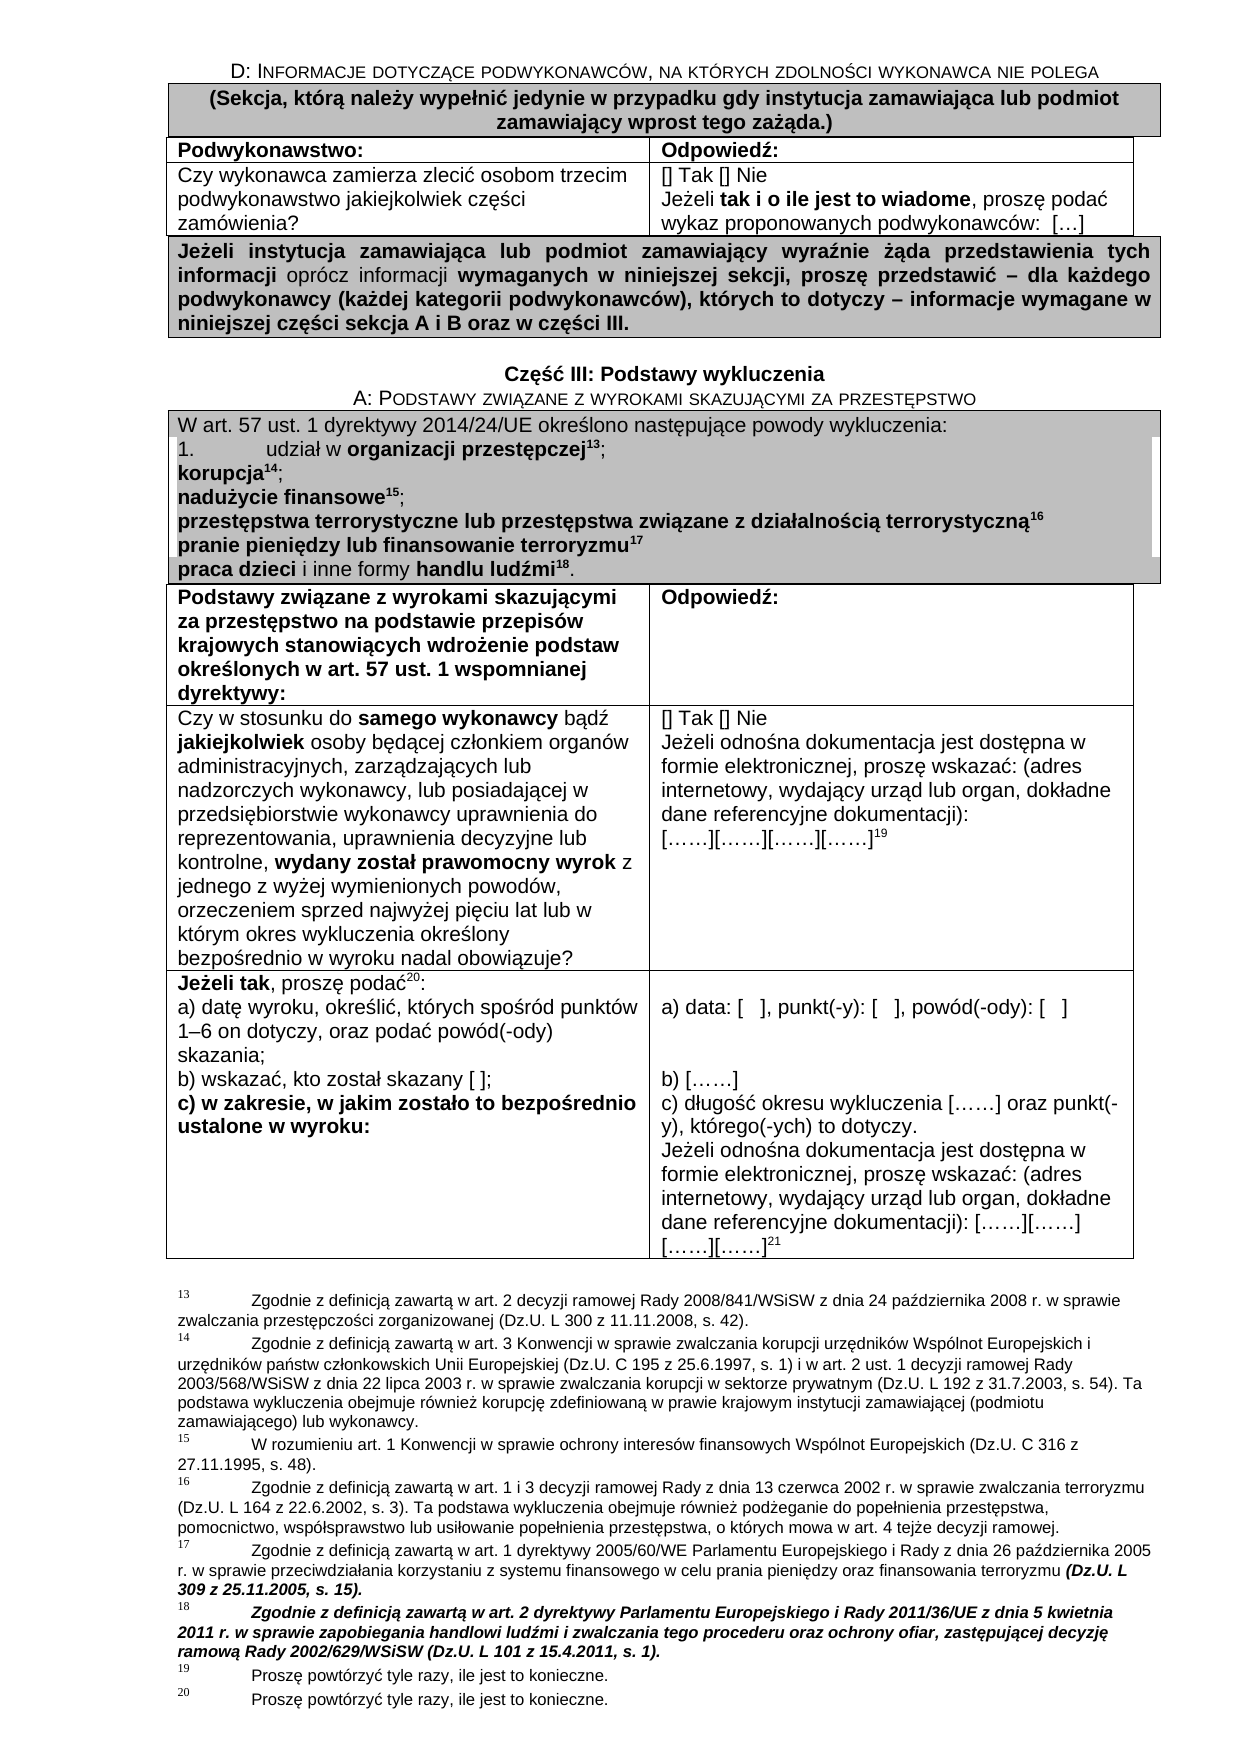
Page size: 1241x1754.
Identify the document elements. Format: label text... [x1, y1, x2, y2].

table_header Odpowiedź: [650, 585, 1133, 705]
text przestępstwa terrorystyczne lub przestępstwa związane z działalnością terrorystyczną [177, 509, 1152, 533]
table_cell Czy w stosunku do samego wykonawcy bądź jakiejkolwiek osoby będącej członkiem organów administracyjnych, zarządzających lub nadzorczych wykonawcy, lub posiadającej w przedsiębiorstwie wykonawcy uprawnienia do reprezentowania, uprawnienia decyzyjne lub kontrolne, wydany został prawomocny wyrok z jednego z wyżej wymienionych powodów, orzeczeniem sprzed najwyżej pięciu lat lub w którym okres wykluczenia określony bezpośrednio w wyroku nadal obowiązuje? [167, 706, 649, 969]
text A: Podstawy związane z wyrokami skazującymi za przestępstwo [177, 386, 1152, 410]
table_header Podwykonawstwo: [167, 138, 649, 162]
text Część III: Podstawy wykluczenia [177, 362, 1152, 386]
list udział w organizacji przestępczej; [177, 437, 1152, 461]
text W art. 57 ust. 1 dyrektywy 2014/24/UE określono następujące powody wykluczenia: [169, 411, 1160, 437]
text korupcja; [177, 461, 1152, 485]
text nadużycie finansowe; [177, 485, 1152, 509]
table_header Odpowiedź: [650, 138, 1133, 162]
table_cell Czy wykonawca zamierza zlecić osobom trzecim podwykonawstwo jakiejkolwiek części zamówienia? [167, 163, 649, 235]
table_cell [] Tak [] Nie Jeżeli tak i o ile jest to wiadome, proszę podać wykaz proponowanych podwykonawców: […] [650, 163, 1133, 235]
text pranie pieniędzy lub finansowanie terroryzmu [177, 533, 1152, 554]
text D: Informacje dotyczące podwykonawców, na których zdolności wykonawca nie polega [177, 59, 1152, 83]
text praca dzieci i inne formy handlu ludźmi. [169, 554, 1160, 583]
table_cell a) data: [ ], punkt(-y): [ ], powód(-ody): [ ] b) [……] c) długość okresu wykluczenia [……] oraz punkt(-y), którego(-ych) to dotyczy. Jeżeli odnośna dokumentacja jest dostępna w formie elektronicznej, proszę wskazać: (adres internetowy, wydający urząd lub organ, dokładne dane referencyjne dokumentacji): [……][……][……][……] [650, 971, 1133, 1258]
table_header Podstawy związane z wyrokami skazującymi za przestępstwo na podstawie przepisów krajowych stanowiących wdrożenie podstaw określonych w art. 57 ust. 1 wspomnianej dyrektywy: [167, 585, 649, 705]
table_cell Jeżeli tak, proszę podać: a) datę wyroku, określić, których spośród punktów 1–6 on dotyczy, oraz podać powód(-ody) skazania; b) wskazać, kto został skazany [ ]; c) w zakresie, w jakim zostało to bezpośrednio ustalone w wyroku: [167, 971, 649, 1258]
table_cell [] Tak [] Nie Jeżeli odnośna dokumentacja jest dostępna w formie elektronicznej, proszę wskazać: (adres internetowy, wydający urząd lub organ, dokładne dane referencyjne dokumentacji): [……][……][……][……] [650, 706, 1133, 969]
text Jeżeli instytucja zamawiająca lub podmiot zamawiający wyraźnie żąda przedstawienia tych informacji oprócz informacji wymaganych w niniejszej sekcji, proszę przedstawić – dla każdego podwykonawcy (każdej kategorii podwykonawców), których to dotyczy – informacje wymagane w niniejszej części sekcja A i B oraz w części III. [169, 237, 1160, 337]
text (Sekcja, którą należy wypełnić jedynie w przypadku gdy instytucja zamawiająca lub podmiot zamawiający wprost tego zażąda.) [169, 84, 1160, 136]
